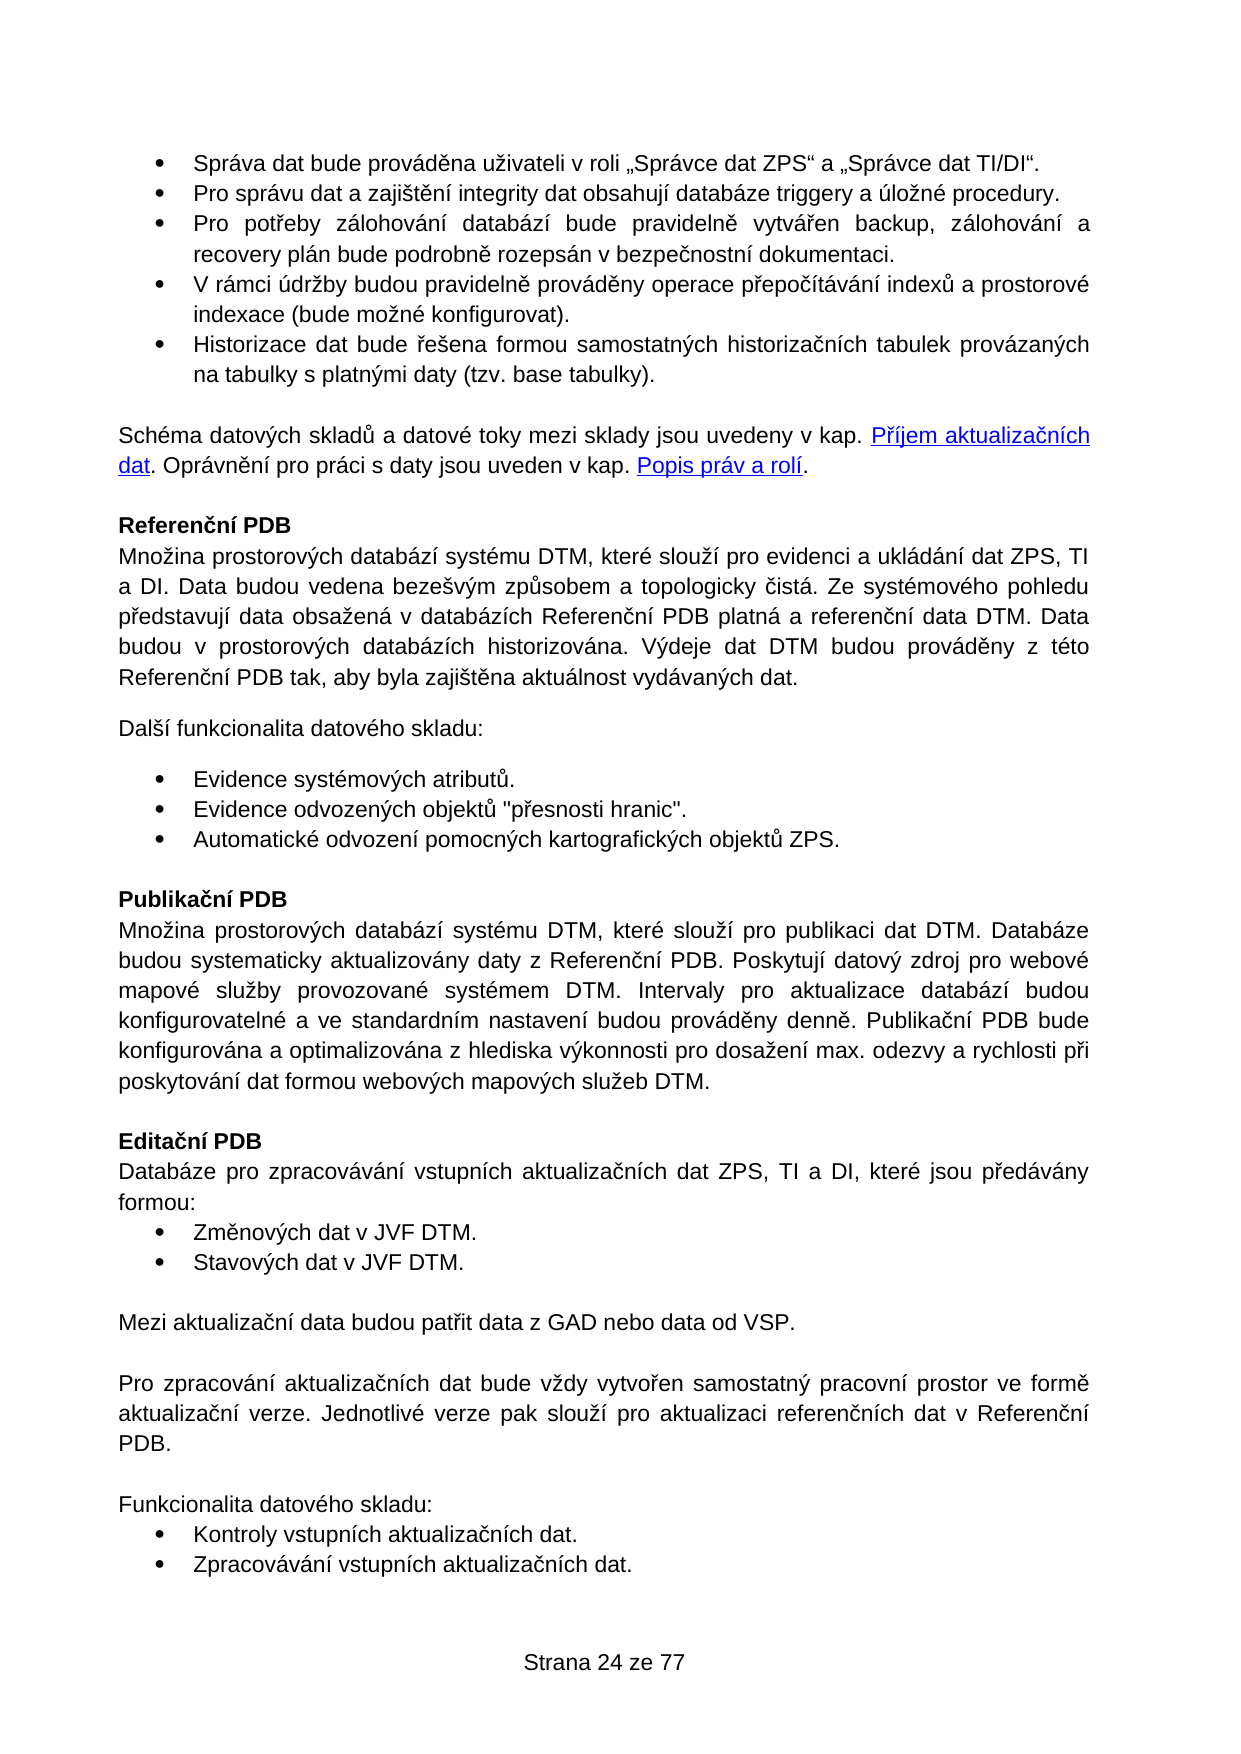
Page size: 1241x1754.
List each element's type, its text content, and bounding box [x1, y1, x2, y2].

list Evidence odvozených objektů "přesnosti hranic". [156, 796, 1090, 822]
text Množina prostorových databází systému DTM, které slouží pro publikaci dat DTM. Databáze budou systematicky aktualizovány daty z Referenční PDB. Poskytují datový zdroj pro webové mapové služby provozované systémem DTM. Intervaly pro aktualizace databází budou konfigurovatelné a ve standardním nastavení budou prováděny denně. Publikační PDB bude konfigurována a optimalizována z hlediska výkonnosti pro dosažení max. odezvy a rychlosti při poskytování dat formou webových mapových služeb DTM. [118, 917, 1090, 1094]
text Schéma datových skladů a datové toky mezi sklady jsou uvedeny v kap. Příjem aktualizačních dat. Oprávnění pro práci s daty jsou uveden v kap. Popis práv a rolí. [118, 422, 1090, 478]
list Pro správu dat a zajištění integrity dat obsahují databáze triggery a úložné procedury. [156, 180, 1090, 207]
list V rámci údržby budou pravidelně prováděny operace přepočítávání indexů a prostorové indexace (bude možné konfigurovat). [156, 271, 1090, 327]
list Automatické odvození pomocných kartografických objektů ZPS. [156, 826, 1090, 852]
text Databáze pro zpracovávání vstupních aktualizačních dat ZPS, TI a DI, které jsou předávány formou: [118, 1158, 1090, 1215]
list Změnových dat v JVF DTM. [156, 1219, 1090, 1245]
text Editační PDB [118, 1128, 1090, 1154]
text Referenční PDB [118, 512, 1090, 539]
text Množina prostorových databází systému DTM, které slouží pro evidenci a ukládání dat ZPS, TI a DI. Data budou vedena bezešvým způsobem a topologicky čistá. Ze systémového pohledu představují data obsažená v databázích Referenční PDB platná a referenční data DTM. Data budou v prostorových databázích historizována. Výdeje dat DTM budou prováděny z této Referenční PDB tak, aby byla zajištěna aktuálnost vydávaných dat. [118, 543, 1090, 690]
text Funkcionalita datového skladu: [118, 1491, 1090, 1517]
text Další funkcionalita datového skladu: [118, 714, 1090, 741]
text Mezi aktualizační data budou patřit data z GAD nebo data od VSP. [118, 1309, 1090, 1336]
list Evidence systémových atributů. [156, 766, 1090, 792]
text Pro zpracování aktualizačních dat bude vždy vytvořen samostatný pracovní prostor ve formě aktualizační verze. Jednotlivé verze pak slouží pro aktualizaci referenčních dat v Referenční PDB. [118, 1370, 1090, 1457]
list Kontroly vstupních aktualizačních dat. [156, 1521, 1090, 1547]
text Publikační PDB [118, 886, 1090, 913]
list Historizace dat bude řešena formou samostatných historizačních tabulek provázaných na tabulky s platnými daty (tzv. base tabulky). [156, 331, 1090, 388]
list Pro potřeby zálohování databází bude pravidelně vytvářen backup, zálohování a recovery plán bude podrobně rozepsán v bezpečnostní dokumentaci. [156, 210, 1090, 267]
list Zpracovávání vstupních aktualizačních dat. [156, 1551, 1090, 1577]
list Správa dat bude prováděna uživateli v roli „Správce dat ZPS“ a „Správce dat TI/DI“. [156, 150, 1090, 176]
list Stavových dat v JVF DTM. [156, 1249, 1090, 1275]
